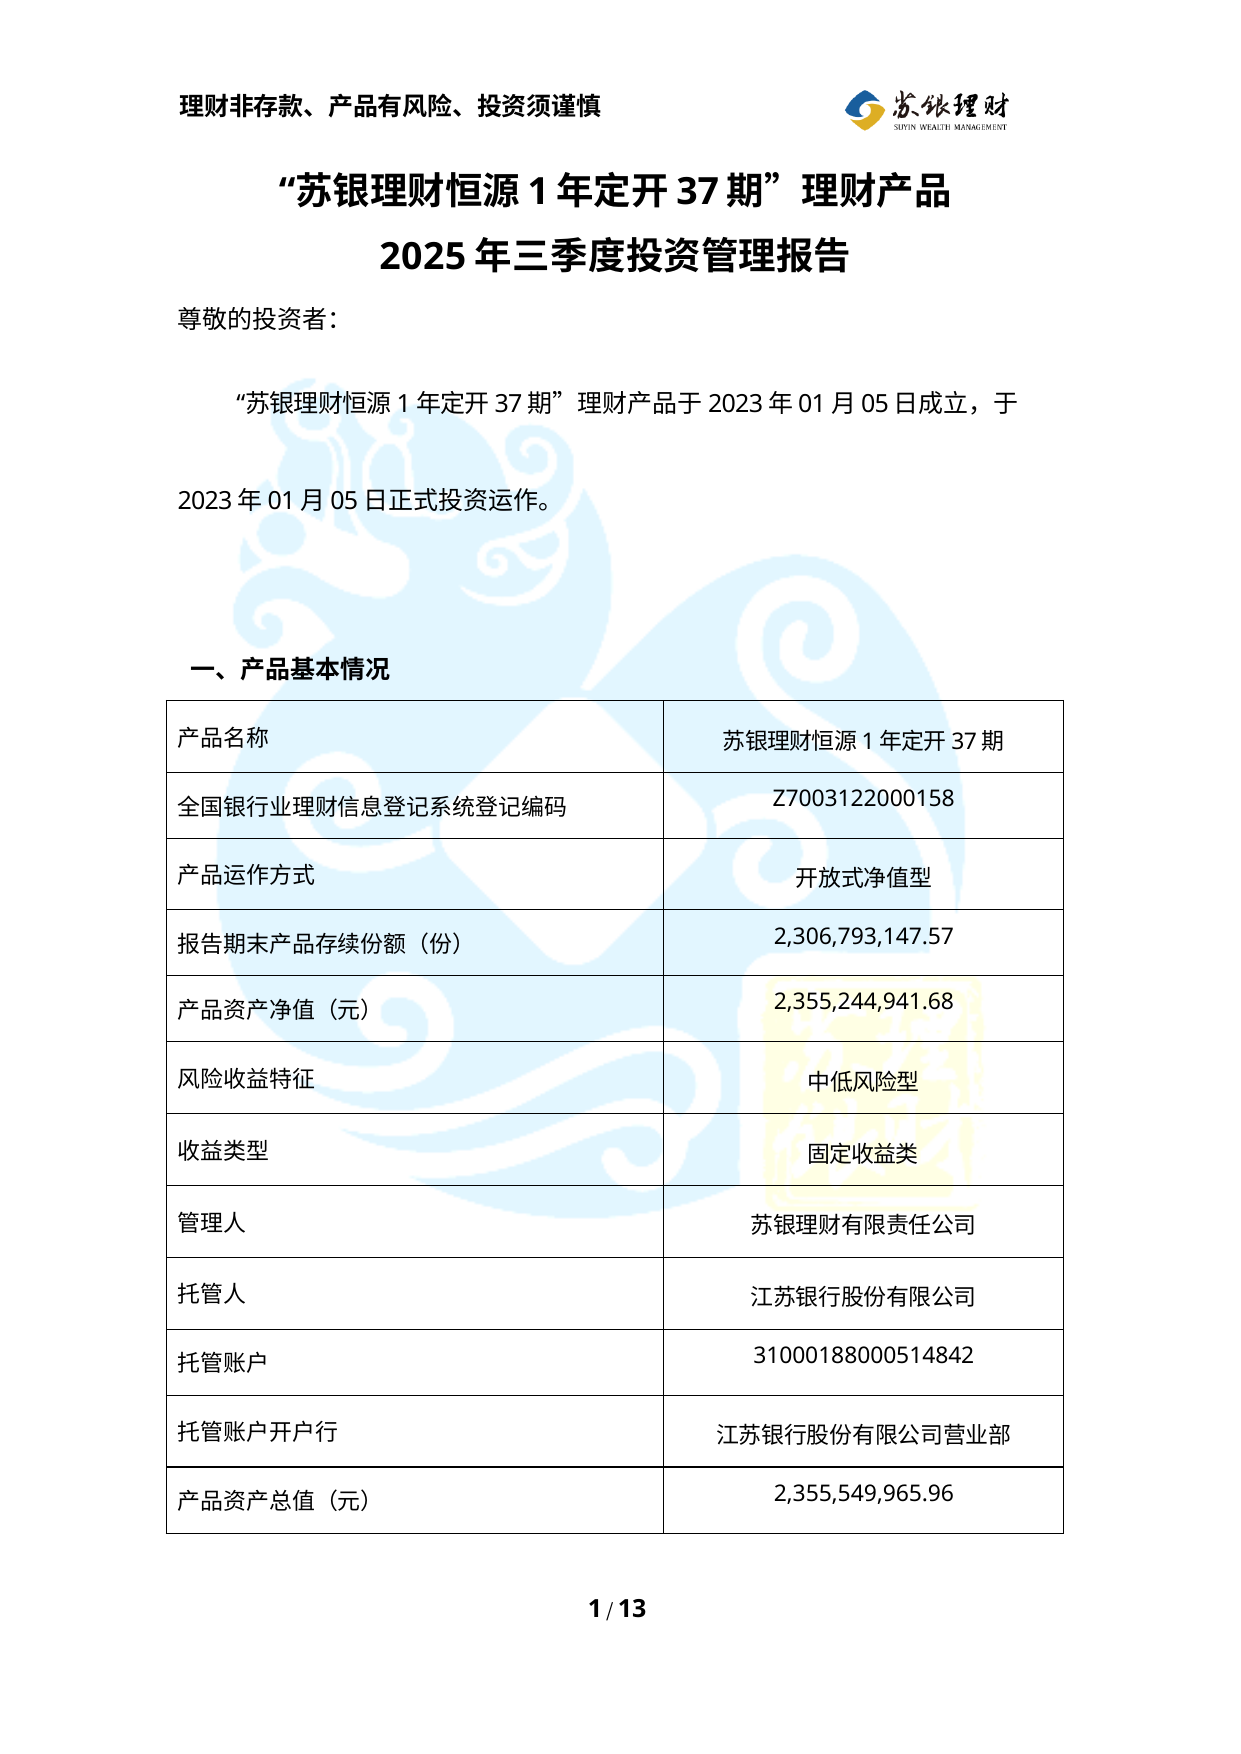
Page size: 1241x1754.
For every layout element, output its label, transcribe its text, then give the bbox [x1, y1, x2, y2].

table_cell 管理人 [167, 1186, 663, 1257]
table_cell 托管账户 [167, 1330, 663, 1394]
table_header 苏银理财恒源1年定开37期 [664, 701, 1063, 772]
table_cell 2,306,793,147.57 [664, 910, 1063, 975]
text 2025年三季度投资管理报告 [177, 221, 1053, 286]
table_cell 风险收益特征 [167, 1042, 663, 1113]
table_cell 收益类型 [167, 1114, 663, 1185]
table_cell 产品资产总值（元） [167, 1468, 663, 1532]
table_cell 苏银理财有限责任公司 [664, 1186, 1063, 1257]
table_cell 2,355,549,965.96 [664, 1468, 1063, 1532]
table_cell 2,355,244,941.68 [664, 976, 1063, 1041]
text 尊敬的投资者： [177, 286, 1053, 351]
text “苏银理财恒源1年定开37期”理财产品于 2023年01月05日成立，于2023年01月05日正式投资运作。 [177, 369, 1053, 531]
table_cell 托管账户开户行 [167, 1396, 663, 1466]
table_cell 固定收益类 [664, 1114, 1063, 1185]
table_cell 产品资产净值（元） [167, 976, 663, 1041]
table_cell 江苏银行股份有限公司营业部 [664, 1396, 1063, 1466]
table_cell 江苏银行股份有限公司 [664, 1258, 1063, 1328]
table_cell Z7003122000158 [664, 773, 1063, 838]
table_cell 报告期末产品存续份额（份） [167, 910, 663, 975]
subtitle 一、产品基本情况 [190, 635, 1053, 700]
table_cell 托管人 [167, 1258, 663, 1328]
table_header 产品名称 [167, 701, 663, 772]
picture [820, 72, 1039, 143]
table_cell 开放式净值型 [664, 839, 1063, 909]
text “苏银理财恒源1年定开37期”理财产品 [177, 156, 1053, 221]
table_cell 产品运作方式 [167, 839, 663, 909]
table_cell 中低风险型 [664, 1042, 1063, 1113]
table_cell 全国银行业理财信息登记系统登记编码 [167, 773, 663, 838]
table_cell 31000188000514842 [664, 1330, 1063, 1394]
